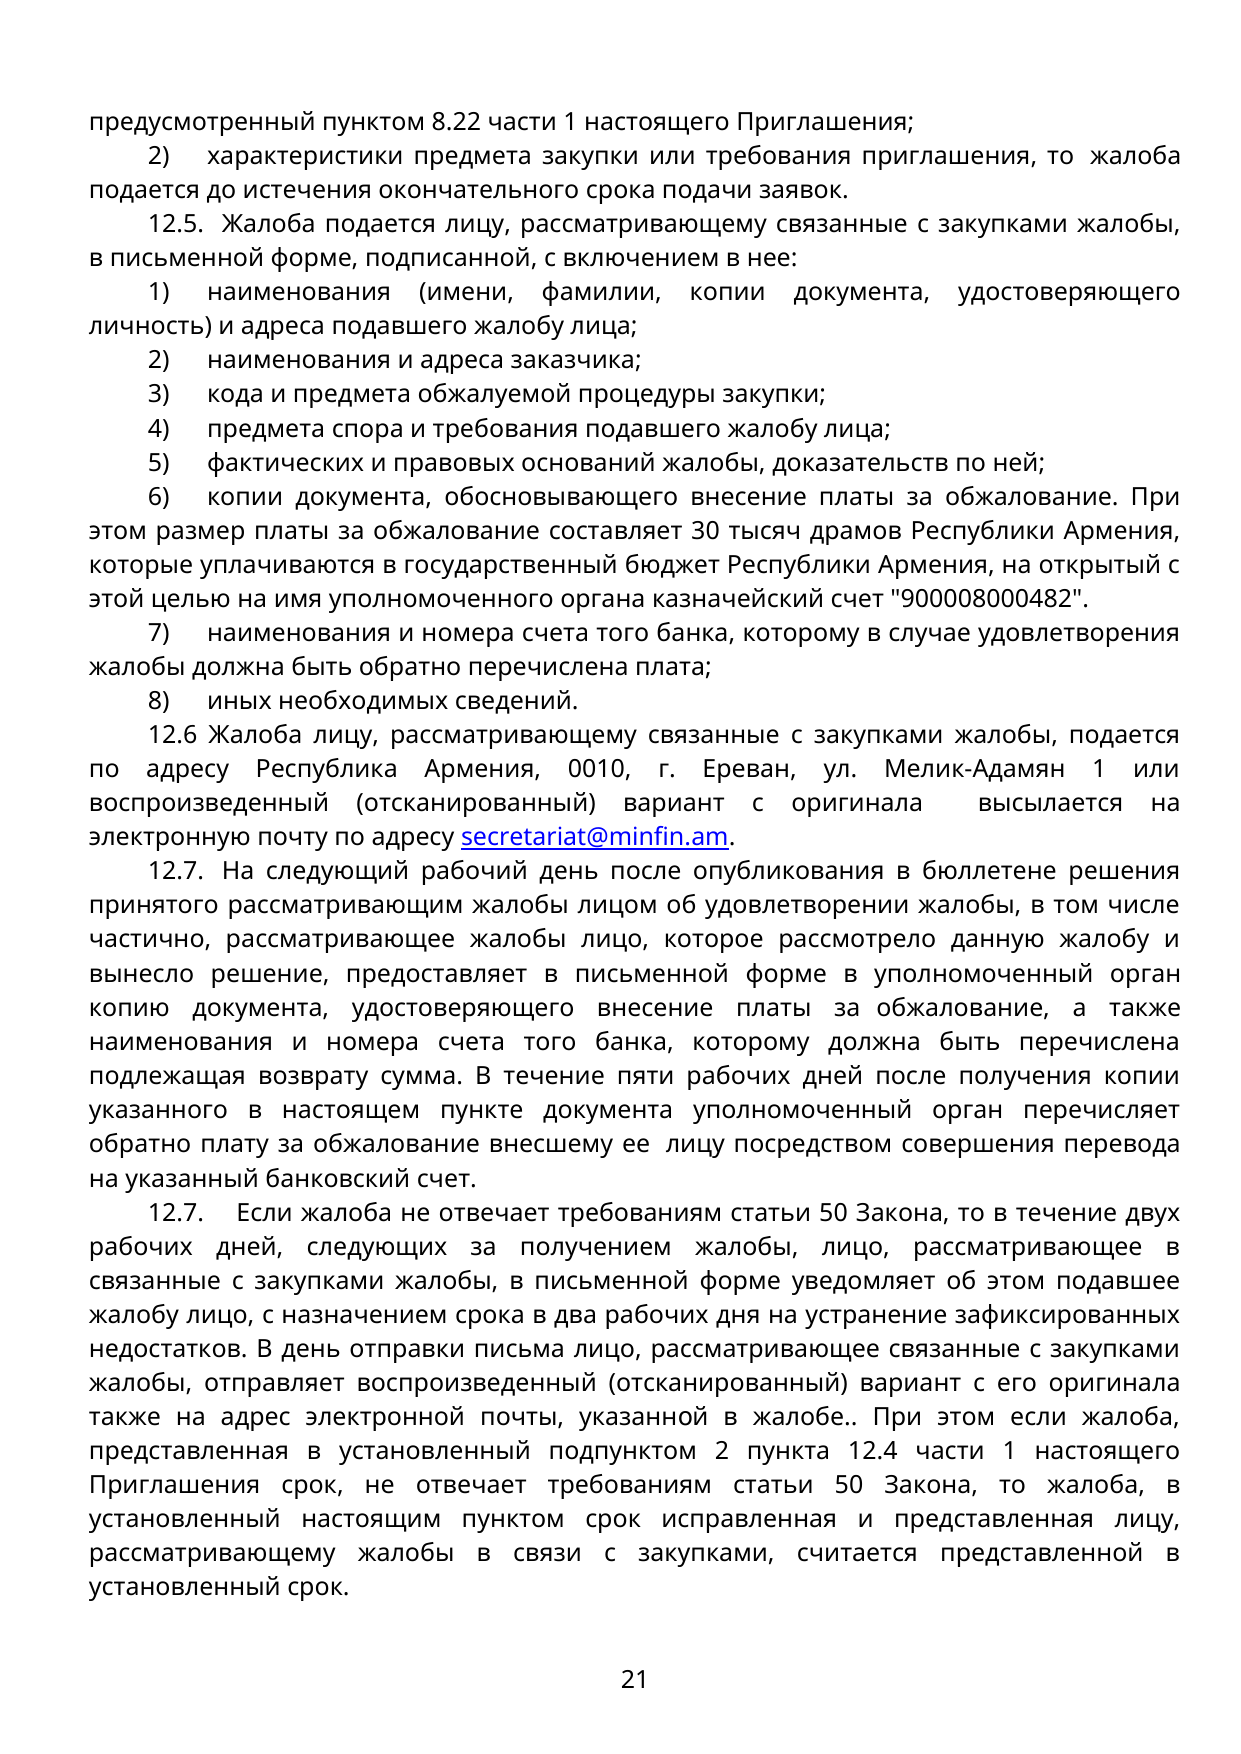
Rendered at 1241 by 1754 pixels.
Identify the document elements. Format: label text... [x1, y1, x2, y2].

text 12.7. На следующий рабочий день после опубликования в бюллетене решения принятого рассматривающим жалобы лицом об удовлетворении жалобы, в том числе частично, рассматривающее жалобы лицо, которое рассмотрело данную жалобу и вынесло решение, предоставляет в письменной форме в уполномоченный орган копию документа, удостоверяющего внесение платы за обжалование, а также наименования и номера счета того банка, которому должна быть перечислена подлежащая возврату сумма. В течение пяти рабочих дней после получения копии указанного в настоящем пункте документа уполномоченный орган перечисляет обратно плату за обжалование внесшему ее лицу посредством совершения перевода на указанный банковский счет. [89, 853, 1181, 1194]
text 7) наименования и номера счета того банка, которому в случае удовлетворения жалобы должна быть обратно перечислена плата; [89, 614, 1181, 683]
text 4) предмета спора и требования подавшего жалобу лица; [89, 410, 1181, 444]
text 12.5. Жалоба подается лицу, рассматривающему связанные с закупками жалобы, в письменной форме, подписанной, с включением в нее: [89, 206, 1181, 274]
text 3) кода и предмета обжалуемой процедуры закупки; [89, 376, 1181, 410]
text 12.7. Если жалоба не отвечает требованиям статьи 50 Закона, то в течение двух рабочих дней, следующих за получением жалобы, лицо, рассматривающее в связанные с закупками жалобы, в письменной форме уведомляет об этом подавшее жалобу лицо, с назначением срока в два рабочих дня на устранение зафиксированных недостатков. В день отправки письма лицо, рассматривающее связанные с закупками жалобы, отправляет воспроизведенный (отсканированный) вариант с его оригинала также на адрес электронной почты, указаннօй в жалобе.. При этом если жалоба, представленная в установленный подпунктом 2 пункта 12.4 части 1 настоящего Приглашения срок, не отвечает требованиям статьи 50 Закона, то жалоба, в установленный настоящим пунктом срок исправленная и представленная лицу, рассматривающему жалобы в связи с закупками, считается представленной в установленный срок. [89, 1194, 1181, 1603]
text 2) характеристики предмета закупки или требования приглашения, то жалоба подается до истечения окончательного срока подачи заявок. [89, 137, 1181, 206]
text 12.6 Жалоба лицу, рассматривающему связанные с закупками жалобы, подается по адресу Республика Армения, 0010, г. Ереван, ул. Мелик-Адамян 1 или воспроизведенный (отсканированный) вариант с оригинала высылается на электронную почту по адресу secretariat@minfin.am. [89, 717, 1181, 853]
text 1) наименования (имени, фамилии, копии документа, удостоверяющего личность) и адреса подавшего жалобу лица; [89, 274, 1181, 342]
text 2) наименования и адреса заказчика; [89, 342, 1181, 376]
text 8) иных необходимых сведений. [89, 683, 1181, 717]
text 6) копии документа, обосновывающего внесение платы за обжалование. При этом размер платы за обжалование составляет 30 тысяч драмов Республики Армения, которые уплачиваются в государственный бюджет Республики Армения, на открытый с этой целью на имя уполномоченного органа казначейский счет "900008000482". [89, 478, 1181, 614]
text 5) фактических и правовых оснований жалобы, доказательств по ней; [89, 444, 1181, 478]
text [89, 103, 1181, 137]
